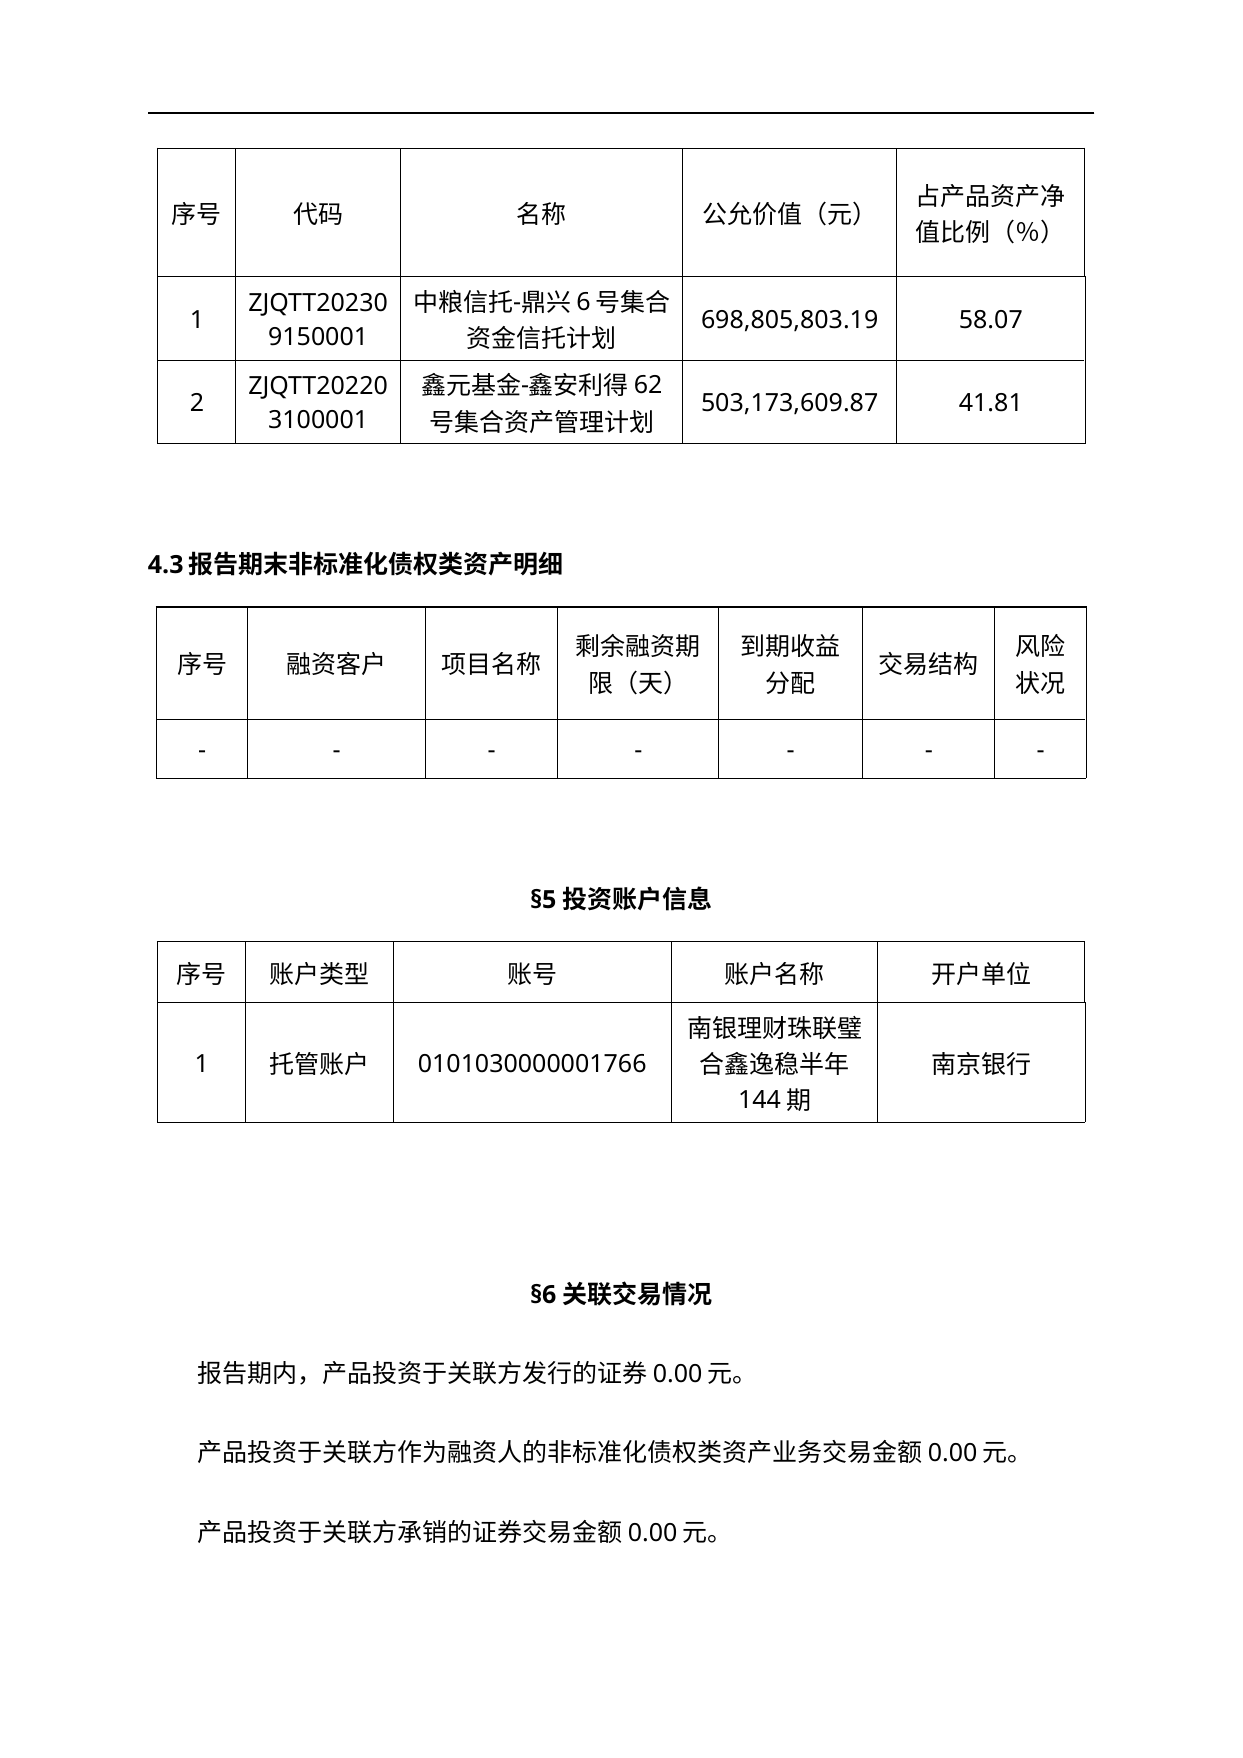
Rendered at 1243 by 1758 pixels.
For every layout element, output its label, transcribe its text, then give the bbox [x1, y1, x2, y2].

table_cell 2 [158, 361, 235, 443]
table_cell - [426, 720, 557, 778]
table_header 序号 [158, 149, 235, 276]
table_cell - [863, 720, 994, 778]
table_cell 41.81 [897, 360, 1085, 443]
table_cell 南银理财珠联璧合鑫逸稳半年144期 [672, 1003, 877, 1122]
table_header 到期收益分配 [719, 608, 862, 719]
text 4.3报告期末非标准化债权类资产明细 [148, 544, 1094, 581]
table_cell 1 [158, 1003, 245, 1122]
table_cell 58.07 [897, 277, 1085, 360]
table_cell 503,173,609.87 [683, 361, 896, 443]
table_cell 1 [158, 277, 235, 360]
table_header 剩余融资期限（天） [558, 608, 718, 719]
table_cell 鑫元基金-鑫安利得62号集合资产管理计划 [401, 361, 682, 443]
table_header 序号 [158, 942, 245, 1002]
table_cell - [157, 720, 247, 778]
table_cell 南京银行 [878, 1003, 1085, 1122]
table_cell 0101030000001766 [394, 1003, 671, 1122]
table_cell ZJQTT202309150001 [236, 277, 400, 360]
table_header 账号 [394, 942, 671, 1002]
table_header 账户名称 [672, 942, 877, 1002]
text §6 关联交易情况 [148, 1274, 1094, 1310]
table_cell - [558, 720, 718, 778]
text 产品投资于关联方承销的证券交易金额0.00元。 [148, 1512, 1094, 1548]
table_cell - [719, 720, 862, 778]
table_header 风险状况 [995, 608, 1086, 719]
table_cell - [995, 719, 1086, 778]
table_header 融资客户 [248, 608, 425, 719]
table_header 项目名称 [426, 608, 557, 719]
table_header 名称 [401, 149, 682, 276]
text 报告期内，产品投资于关联方发行的证券0.00元。 [148, 1353, 1094, 1390]
text §5 投资账户信息 [148, 879, 1094, 916]
table_cell 中粮信托-鼎兴6号集合资金信托计划 [401, 277, 682, 360]
table_header 序号 [157, 608, 247, 719]
table_cell ZJQTT202203100001 [236, 361, 400, 443]
table_cell 托管账户 [246, 1003, 393, 1122]
table_header 账户类型 [246, 942, 393, 1002]
table_header 代码 [236, 149, 400, 276]
table_header 公允价值（元） [683, 149, 896, 276]
table_cell - [248, 720, 425, 778]
table_header 占产品资产净值比例（％） [897, 149, 1084, 276]
table_header 交易结构 [863, 608, 994, 719]
table_cell 698,805,803.19 [683, 277, 896, 360]
table_header 开户单位 [878, 942, 1084, 1002]
text 产品投资于关联方作为融资人的非标准化债权类资产业务交易金额0.00元。 [148, 1433, 1094, 1469]
